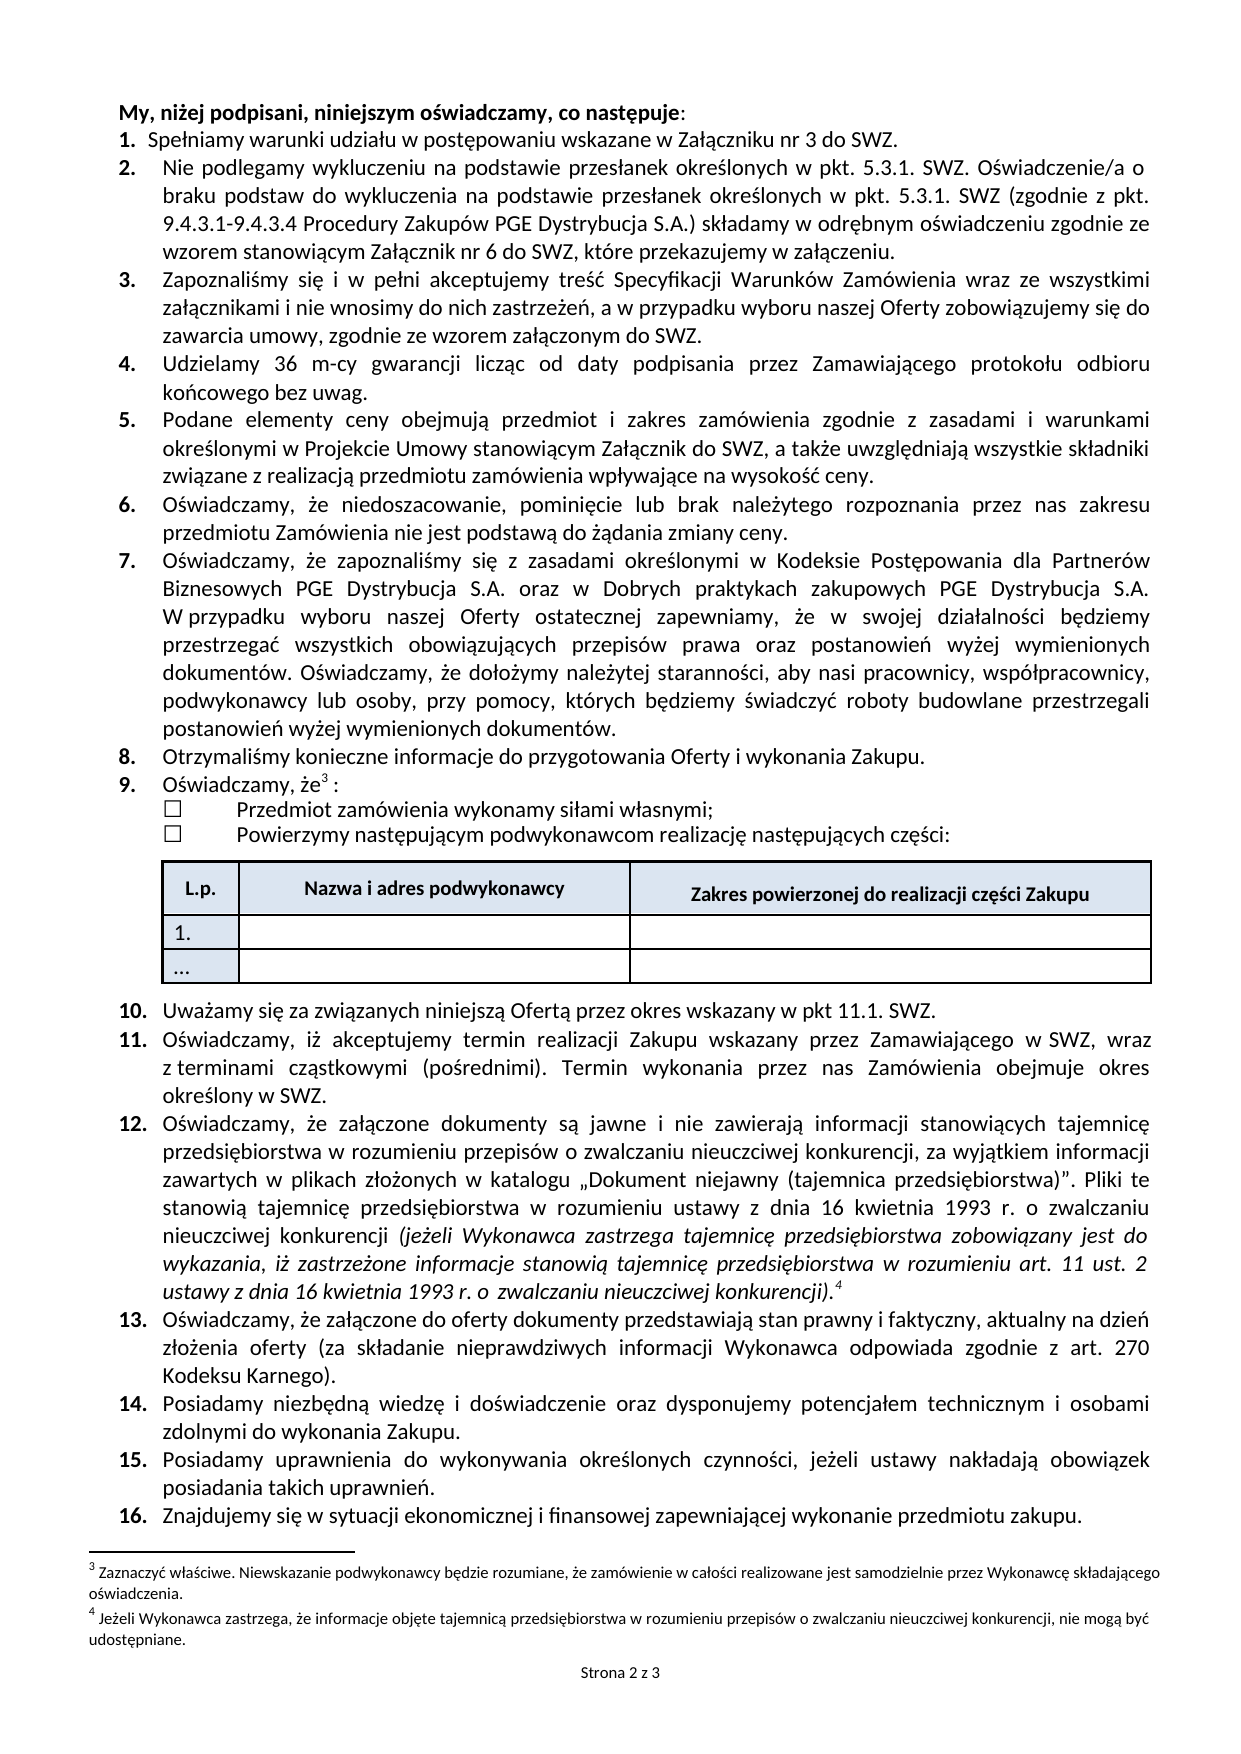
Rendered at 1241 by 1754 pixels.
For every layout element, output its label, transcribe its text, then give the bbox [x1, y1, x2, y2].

list Otrzymaliśmy konieczne informacje do przygotowania Oferty i wykonania Zakupu. [89, 742, 1152, 770]
table_cell [631, 950, 1150, 982]
list Uważamy się za związanych niniejszą Ofertą przez okres wskazany w pkt 11.1. SWZ. [118, 997, 1152, 1025]
table_header L.p. [164, 863, 238, 913]
list Oświadczamy, że zapoznaliśmy się z zasadami określonymi w Kodeksie Postępowania dla Partnerów Biznesowych PGE Dystrybucja S.A. oraz w Dobrych praktykach zakupowych PGE Dystrybucja S.A. W przypadku wyboru naszej Oferty ostatecznej zapewniamy, że w swojej działalności będziemy przestrzegać wszystkich obowiązujących przepisów prawa oraz postanowień wyżej wymienionych dokumentów. Oświadczamy, że dołożymy należytej staranności, aby nasi pracownicy, współpracownicy, podwykonawcy lub osoby, przy pomocy, których będziemy świadczyć roboty budowlane przestrzegali postanowień wyżej wymienionych dokumentów. [118, 546, 1152, 742]
text My, niżej podpisani, niniejszym oświadczamy, co następuje: [118, 100, 1152, 125]
table_header Zakres powierzonej do realizacji części Zakupu [631, 863, 1150, 913]
list Znajdujemy się w sytuacji ekonomicznej i finansowej zapewniającej wykonanie przedmiotu zakupu. [118, 1501, 1152, 1529]
table_cell [240, 950, 629, 982]
list Zapoznaliśmy się i w pełni akceptujemy treść Specyfikacji Warunków Zamówienia wraz ze wszystkimi załącznikami i nie wnosimy do nich zastrzeżeń, a w przypadku wyboru naszej Oferty zobowiązujemy się do zawarcia umowy, zgodnie ze wzorem załączonym do SWZ. [118, 266, 1152, 349]
table_header Nazwa i adres podwykonawcy [240, 863, 629, 913]
table_cell 1. [164, 916, 238, 948]
text Przedmiot zamówienia wykonamy siłami własnymi; [162, 798, 1181, 823]
list Oświadczamy, iż akceptujemy termin realizacji Zakupu wskazany przez Zamawiającego w SWZ, wraz z terminami cząstkowymi (pośrednimi). Termin wykonania przez nas Zamówienia obejmuje okres określony w SWZ. [118, 1025, 1152, 1109]
list Podane elementy ceny obejmują przedmiot i zakres zamówienia zgodnie z zasadami i warunkami określonymi w Projekcie Umowy stanowiącym Załącznik do SWZ, a także uwzględniają wszystkie składniki związane z realizacją przedmiotu zamówienia wpływające na wysokość ceny. [118, 406, 1152, 490]
table_cell [240, 916, 629, 948]
list Oświadczamy, że załączone dokumenty są jawne i nie zawierają informacji stanowiących tajemnicę przedsiębiorstwa w rozumieniu przepisów o zwalczaniu nieuczciwej konkurencji, za wyjątkiem informacji zawartych w plikach złożonych w katalogu „Dokument niejawny (tajemnica przedsiębiorstwa)”. Pliki te stanowią tajemnicę przedsiębiorstwa w rozumieniu ustawy z dnia 16 kwietnia 1993 r. o zwalczaniu nieuczciwej konkurencji (jeżeli Wykonawca zastrzega tajemnicę przedsiębiorstwa zobowiązany jest do wykazania, iż zastrzeżone informacje stanowią tajemnicę przedsiębiorstwa w rozumieniu art. 11 ust. 2 ustawy z dnia 16 kwietnia 1993 r. o zwalczaniu nieuczciwej konkurencji). [118, 1109, 1152, 1305]
list Oświadczamy, że : [89, 770, 1152, 798]
table_cell [631, 916, 1150, 948]
list Posiadamy niezbędną wiedzę i doświadczenie oraz dysponujemy potencjałem technicznym i osobami zdolnymi do wykonania Zakupu. [118, 1389, 1152, 1445]
list Oświadczamy, że niedoszacowanie, pominięcie lub brak należytego rozpoznania przez nas zakresu przedmiotu Zamówienia nie jest podstawą do żądania zmiany ceny. [118, 490, 1152, 546]
list Nie podlegamy wykluczeniu na podstawie przesłanek określonych w pkt. 5.3.1. SWZ. Oświadczenie/a o braku podstaw do wykluczenia na podstawie przesłanek określonych w pkt. 5.3.1. SWZ (zgodnie z pkt. 9.4.3.1-9.4.3.4 Procedury Zakupów PGE Dystrybucja S.A.) składamy w odrębnym oświadczeniu zgodnie ze wzorem stanowiącym Załącznik nr 6 do SWZ, które przekazujemy w załączeniu. [118, 153, 1152, 266]
list Udzielamy 36 m-cy gwarancji licząc od daty podpisania przez Zamawiającego protokołu odbioru końcowego bez uwag. [118, 349, 1152, 406]
text Powierzymy następującym podwykonawcom realizację następujących części: [162, 823, 1181, 848]
list Posiadamy uprawnienia do wykonywania określonych czynności, jeżeli ustawy nakładają obowiązek posiadania takich uprawnień. [118, 1445, 1152, 1501]
list Oświadczamy, że załączone do oferty dokumenty przedstawiają stan prawny i faktyczny, aktualny na dzień złożenia oferty (za składanie nieprawdziwych informacji Wykonawca odpowiada zgodnie z art. 270 Kodeksu Karnego). [118, 1305, 1152, 1389]
list Spełniamy warunki udziału w postępowaniu wskazane w Załączniku nr 3 do SWZ. [118, 125, 1152, 153]
table_cell … [164, 950, 238, 982]
